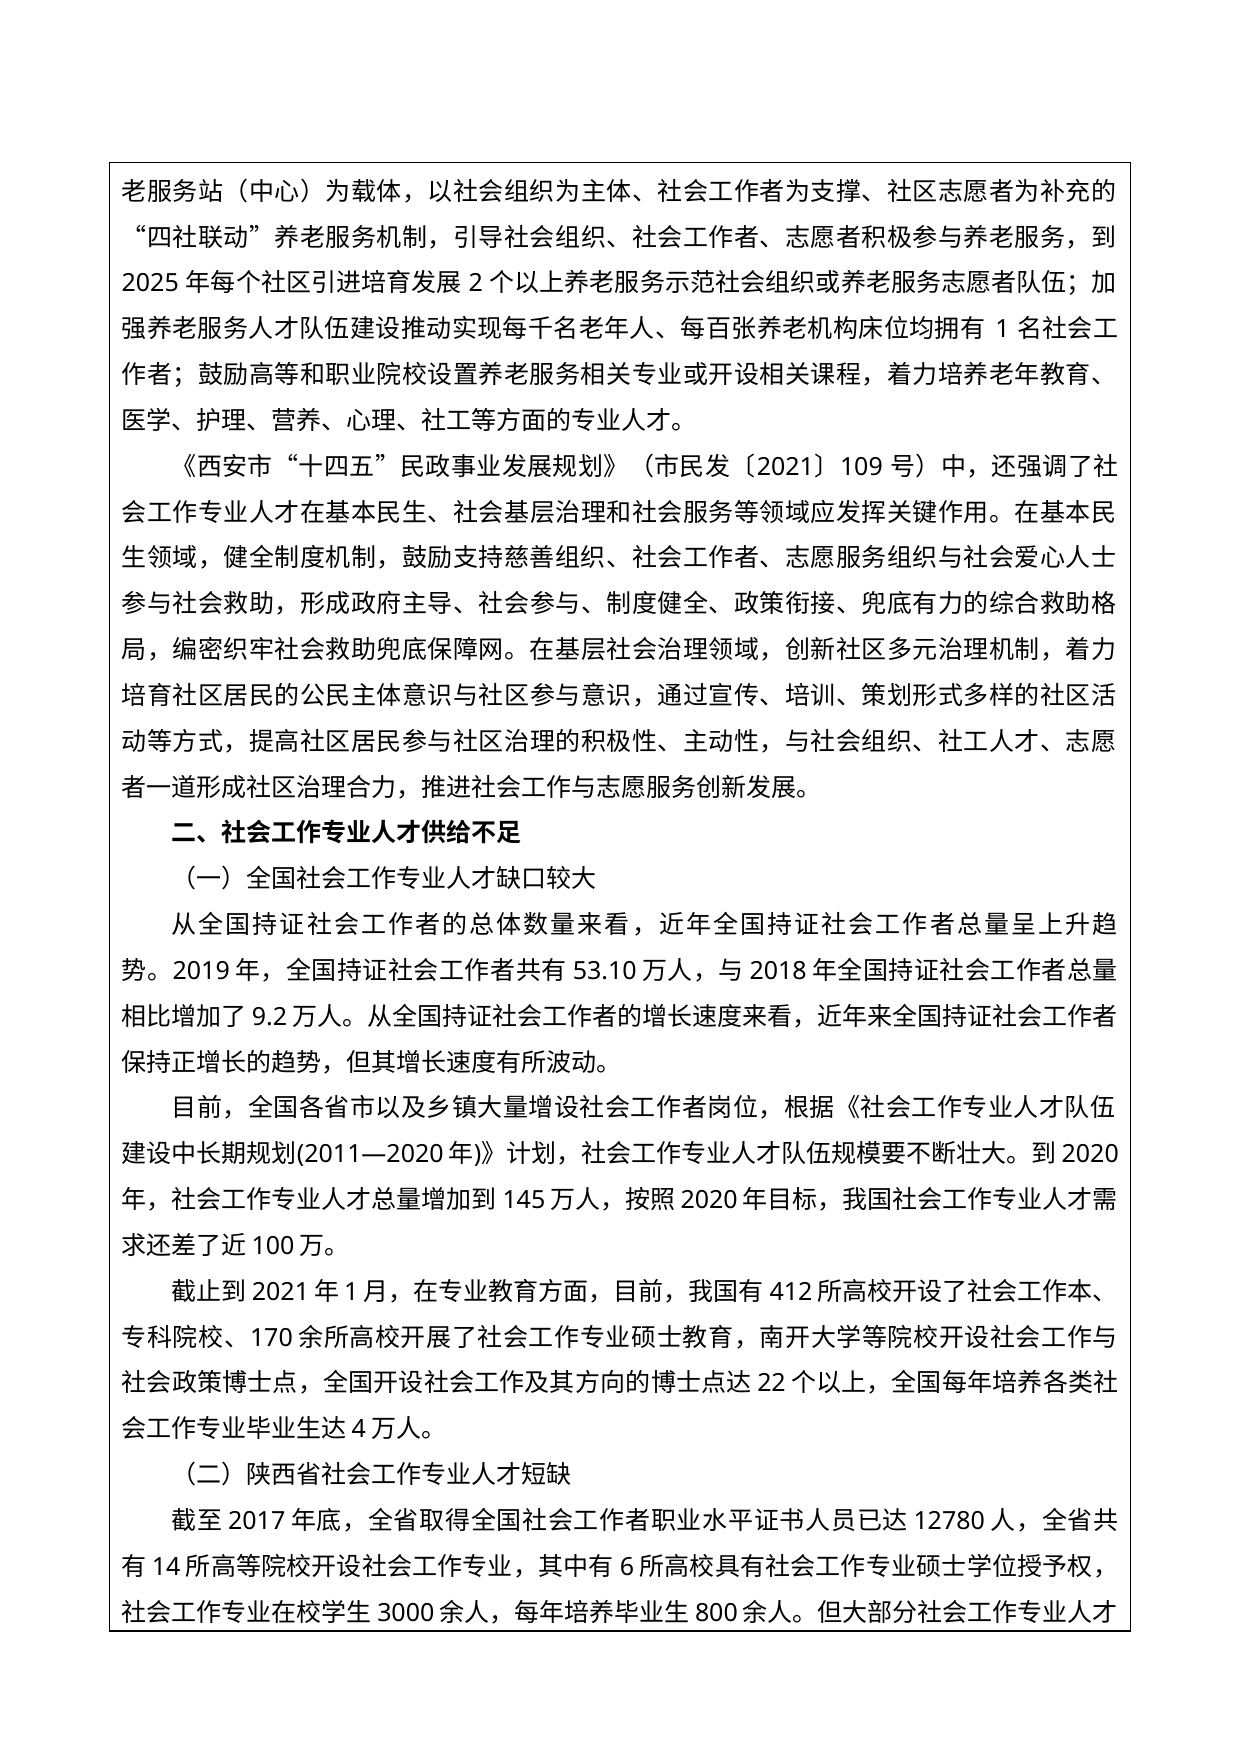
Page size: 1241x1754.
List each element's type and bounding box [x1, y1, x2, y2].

table_cell [110, 163, 1130, 1630]
